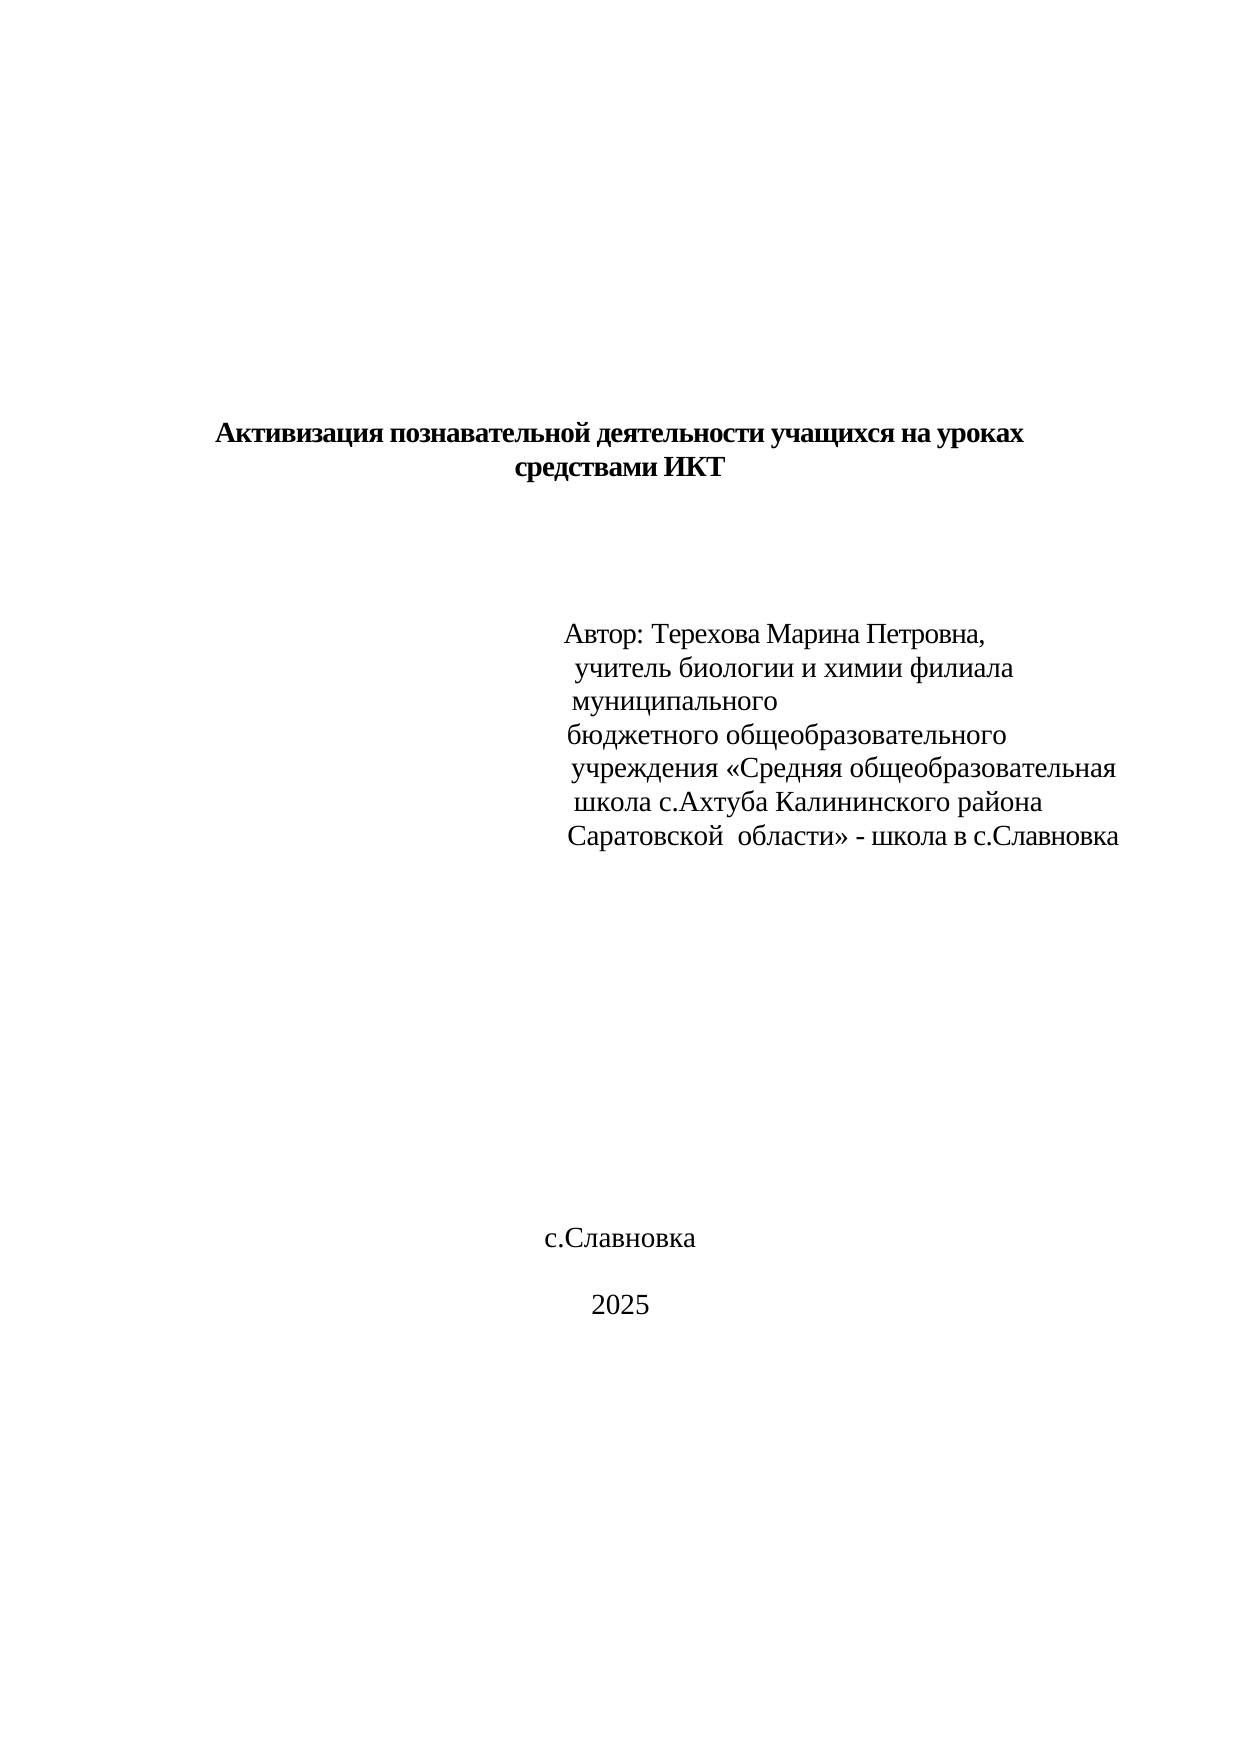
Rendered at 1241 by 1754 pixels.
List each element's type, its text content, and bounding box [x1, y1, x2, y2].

text Автор: Терехова Марина Петровна, [118, 616, 1122, 650]
text бюджетного общеобразовательного [118, 717, 1122, 751]
text Активизация познавательной деятельности учащихся на уроках [118, 415, 1122, 449]
text Саратовской области» - школа в с.Славновка [118, 818, 1122, 851]
text 2025 [118, 1287, 1122, 1321]
text учитель биологии и химии филиала [118, 650, 1122, 683]
text муниципального [118, 683, 1122, 717]
text школа с.Ахтуба Калининского района [118, 784, 1122, 818]
text учреждения «Средняя общеобразовательная [118, 751, 1122, 784]
text с.Славновка [118, 1220, 1122, 1254]
text средствами ИКТ [118, 449, 1122, 482]
